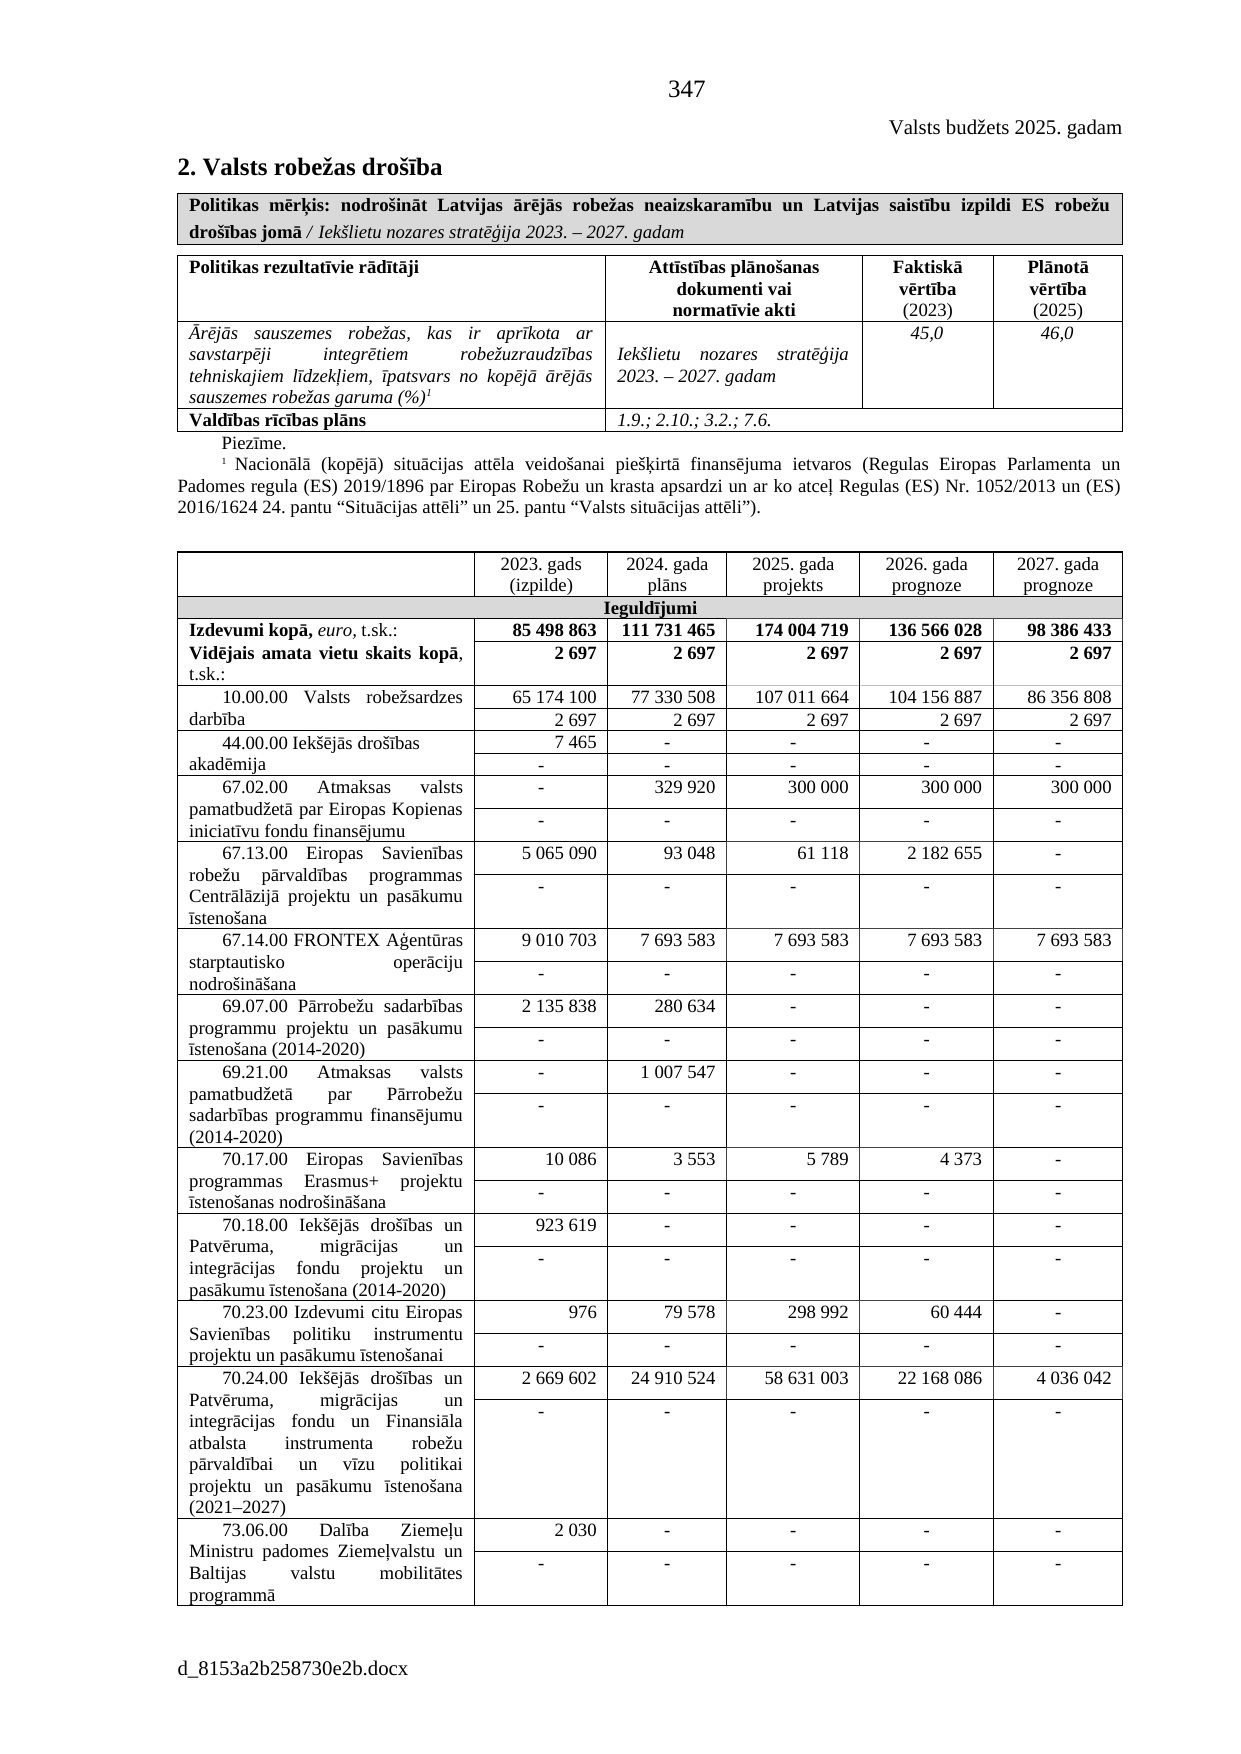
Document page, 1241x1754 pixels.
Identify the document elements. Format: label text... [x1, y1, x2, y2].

table_cell Iekšlietu nozares stratēģija 2023. – 2027. gadam [606, 322, 862, 408]
table_cell 300 000 [727, 776, 859, 808]
table_cell 69.21.00 Atmaksas valsts pamatbudžetā par Pārrobežu sadarbības programmu finansējumu (2014-2020) [178, 1061, 474, 1147]
table_cell 93 048 [608, 842, 726, 874]
table_cell 46,0 [994, 322, 1122, 408]
table_cell - [608, 875, 726, 928]
table_cell - [860, 875, 993, 928]
table_cell - [608, 1094, 726, 1147]
table_cell - [860, 1519, 993, 1551]
table_cell - [727, 875, 859, 928]
table_cell - [475, 1094, 607, 1147]
table_cell - [860, 754, 993, 775]
table_cell 7 465 [475, 731, 607, 753]
table_cell 1.9.; 2.10.; 3.2.; 7.6. [606, 409, 1122, 431]
table_cell 67.14.00 FRONTEX Aģentūras starptautisko operāciju nodrošināšana [178, 929, 474, 994]
table_cell - [994, 1301, 1122, 1333]
table_cell - [475, 875, 607, 928]
table_cell 923 619 [475, 1214, 607, 1246]
table_cell 70.17.00 Eiropas Savienības programmas Erasmus+ projektu īstenošanas nodrošināšana [178, 1148, 474, 1213]
table_cell - [727, 962, 859, 994]
table_cell - [994, 1552, 1122, 1605]
table_cell - [994, 1061, 1122, 1093]
table_header Politikas rezultatīvie rādītāji [178, 256, 605, 321]
table_cell - [727, 1247, 859, 1300]
table_header Politikas mērķis: nodrošināt Latvijas ārējās robežas neaizskaramību un Latvijas saistību izpildi ES robežu drošības jomā / Iekšlietu nozares stratēģija 2023. – 2027. gadam [178, 194, 1122, 244]
table_cell 2 697 [994, 642, 1122, 685]
table_cell - [727, 809, 859, 841]
table_cell - [475, 1061, 607, 1093]
table_cell - [608, 1214, 726, 1246]
table_cell 9 010 703 [475, 929, 607, 961]
table_cell - [860, 1061, 993, 1093]
table_cell - [994, 1181, 1122, 1213]
table_cell - [608, 962, 726, 994]
table_cell - [860, 1247, 993, 1300]
table_cell - [860, 731, 993, 753]
table_cell - [994, 842, 1122, 874]
table_cell - [994, 809, 1122, 841]
table_cell 2 697 [994, 709, 1122, 730]
text 1 Nacionālā (kopējā) situācijas attēla veidošanai piešķirtā finansējuma ietvaros (Regulas Eiropas Parlamenta un Padomes regula (ES) 2019/1896 par Eiropas Robežu un krasta apsardzi un ar ko atceļ Regulas (ES) Nr. 1052/2013 un (ES) 2016/1624 24. pantu “Situācijas attēli” un 25. pantu “Valsts situācijas attēli”). [177, 453, 1122, 518]
table_header 2027. gada prognoze [994, 553, 1122, 596]
table_cell 69.07.00 Pārrobežu sadarbības programmu projektu un pasākumu īstenošana (2014-2020) [178, 995, 474, 1060]
table_cell 22 168 086 [860, 1367, 993, 1399]
table_cell - [994, 1400, 1122, 1518]
table_cell Izdevumi kopā, euro, t.sk.: [178, 619, 474, 641]
table_cell - [608, 1028, 726, 1060]
table_cell - [994, 962, 1122, 994]
table_cell 2 697 [860, 642, 993, 685]
table_cell - [727, 1028, 859, 1060]
table_cell 300 000 [860, 776, 993, 808]
table_cell 86 356 808 [994, 686, 1122, 707]
table_cell - [608, 809, 726, 841]
table_cell - [994, 1334, 1122, 1366]
table_cell - [608, 1552, 726, 1605]
table_cell - [994, 754, 1122, 775]
table_cell - [860, 1181, 993, 1213]
table_cell 280 634 [608, 995, 726, 1027]
table_cell 111 731 465 [608, 619, 726, 641]
table_cell - [475, 1400, 607, 1518]
table_cell - [994, 1148, 1122, 1180]
table_cell - [994, 1028, 1122, 1060]
table_cell - [860, 809, 993, 841]
table_header 2023. gads (izpilde) [475, 553, 607, 596]
table_cell 45,0 [863, 322, 993, 408]
table_cell - [608, 754, 726, 775]
table_cell - [727, 1519, 859, 1551]
table_cell 174 004 719 [727, 619, 859, 641]
table_cell Vidējais amata vietu skaits kopā, t.sk.: [178, 641, 474, 685]
table_cell - [860, 1400, 993, 1518]
table_cell Ieguldījumi [178, 597, 1122, 618]
table_cell 2 135 838 [475, 995, 607, 1027]
table_cell 2 697 [608, 709, 726, 730]
table_cell - [475, 1247, 607, 1300]
table_header [178, 553, 474, 596]
table_cell 2 697 [860, 709, 993, 730]
table_cell - [608, 1181, 726, 1213]
table_cell 2 669 602 [475, 1367, 607, 1399]
table_cell 2 182 655 [860, 842, 993, 874]
table_cell - [727, 1181, 859, 1213]
table_cell 85 498 863 [475, 619, 607, 641]
table_cell - [727, 1334, 859, 1366]
table_cell 10.00.00 Valsts robežsardzes darbība [178, 686, 474, 730]
table_cell 107 011 664 [727, 686, 859, 707]
table_cell - [608, 1247, 726, 1300]
table_cell 4 036 042 [994, 1367, 1122, 1399]
table_cell - [860, 1552, 993, 1605]
table_cell - [860, 1028, 993, 1060]
table_cell 79 578 [608, 1301, 726, 1333]
table_cell - [475, 962, 607, 994]
table_cell - [727, 754, 859, 775]
table_cell - [475, 1181, 607, 1213]
table_cell 2 697 [475, 642, 607, 685]
table_cell 67.02.00 Atmaksas valsts pamatbudžetā par Eiropas Kopienas iniciatīvu fondu finansējumu [178, 776, 474, 841]
table_cell - [475, 776, 607, 808]
table_cell 104 156 887 [860, 686, 993, 707]
table_cell - [608, 731, 726, 753]
table_cell - [860, 962, 993, 994]
table_cell 7 693 583 [727, 929, 859, 961]
table_cell 61 118 [727, 842, 859, 874]
table_cell 7 693 583 [994, 929, 1122, 961]
table_cell - [475, 1552, 607, 1605]
table_cell - [994, 1214, 1122, 1246]
table_cell 3 553 [608, 1148, 726, 1180]
table_cell Ārējās sauszemes robežas, kas ir aprīkota ar savstarpēji integrētiem robežuzraudzības tehniskajiem līdzekļiem, īpatsvars no kopējā ārējās sauszemes robežas garuma (%)1 [178, 322, 605, 408]
table_header Plānotā vērtība (2025) [994, 256, 1122, 321]
table_cell - [727, 1061, 859, 1093]
table_cell - [727, 1552, 859, 1605]
table_cell - [608, 1334, 726, 1366]
table_cell - [994, 875, 1122, 928]
table_cell 65 174 100 [475, 686, 607, 707]
table_header 2026. gada prognoze [860, 553, 993, 596]
table_cell 70.18.00 Iekšējās drošības un Patvēruma, migrācijas un integrācijas fondu projektu un pasākumu īstenošana (2014-2020) [178, 1214, 474, 1300]
table_cell 136 566 028 [860, 619, 993, 641]
table_cell - [727, 731, 859, 753]
text Piezīme. [177, 432, 1122, 453]
table_cell - [860, 1214, 993, 1246]
table_cell 10 086 [475, 1148, 607, 1180]
table_cell 2 697 [608, 642, 726, 685]
table_cell 5 789 [727, 1148, 859, 1180]
table_cell - [860, 995, 993, 1027]
table_cell - [994, 1247, 1122, 1300]
table_cell 44.00.00 Iekšējās drošības akadēmija [178, 731, 474, 775]
table_cell 976 [475, 1301, 607, 1333]
table_cell 73.06.00 Dalība Ziemeļu Ministru padomes Ziemeļvalstu un Baltijas valstu mobilitātes programmā [178, 1519, 474, 1605]
table_cell - [727, 1214, 859, 1246]
table_cell - [860, 1334, 993, 1366]
table_cell - [475, 1334, 607, 1366]
table_header 2024. gada plāns [608, 553, 726, 596]
table_cell - [727, 1400, 859, 1518]
table_cell Valdības rīcības plāns [178, 409, 605, 431]
table_cell - [475, 754, 607, 775]
table_cell 300 000 [994, 776, 1122, 808]
table_header 2025. gada projekts [727, 553, 859, 596]
table_cell 2 697 [727, 642, 859, 685]
table_cell - [727, 1094, 859, 1147]
table_cell 24 910 524 [608, 1367, 726, 1399]
table_cell 60 444 [860, 1301, 993, 1333]
table_cell - [475, 809, 607, 841]
table_cell - [608, 1400, 726, 1518]
table_cell 2 697 [475, 709, 607, 730]
table_cell 7 693 583 [608, 929, 726, 961]
table_cell 98 386 433 [994, 619, 1122, 641]
table_header Faktiskā vērtība (2023) [863, 256, 993, 321]
table_cell 4 373 [860, 1148, 993, 1180]
table_cell - [994, 995, 1122, 1027]
table_cell 298 992 [727, 1301, 859, 1333]
table_cell 5 065 090 [475, 842, 607, 874]
table_cell 77 330 508 [608, 686, 726, 707]
table_cell - [994, 1519, 1122, 1551]
table_cell - [860, 1094, 993, 1147]
table_cell 7 693 583 [860, 929, 993, 961]
table_cell - [994, 731, 1122, 753]
table_cell 2 697 [727, 709, 859, 730]
table_cell 58 631 003 [727, 1367, 859, 1399]
table_cell - [727, 995, 859, 1027]
table_cell 70.23.00 Izdevumi citu Eiropas Savienības politiku instrumentu projektu un pasākumu īstenošanai [178, 1301, 474, 1366]
table_cell - [475, 1028, 607, 1060]
table_cell 2 030 [475, 1519, 607, 1551]
table_cell 1 007 547 [608, 1061, 726, 1093]
text 2. Valsts robežas drošība [177, 152, 1122, 180]
table_cell - [608, 1519, 726, 1551]
table_cell 70.24.00 Iekšējās drošības un Patvēruma, migrācijas un integrācijas fondu un Finansiāla atbalsta instrumenta robežu pārvaldībai un vīzu politikai projektu un pasākumu īstenošana (2021–2027) [178, 1367, 474, 1518]
table_cell - [994, 1094, 1122, 1147]
table_header Attīstības plānošanas dokumenti vai normatīvie akti [606, 256, 862, 321]
table_cell 67.13.00 Eiropas Savienības robežu pārvaldības programmas Centrālāzijā projektu un pasākumu īstenošana [178, 842, 474, 928]
table_cell 329 920 [608, 776, 726, 808]
